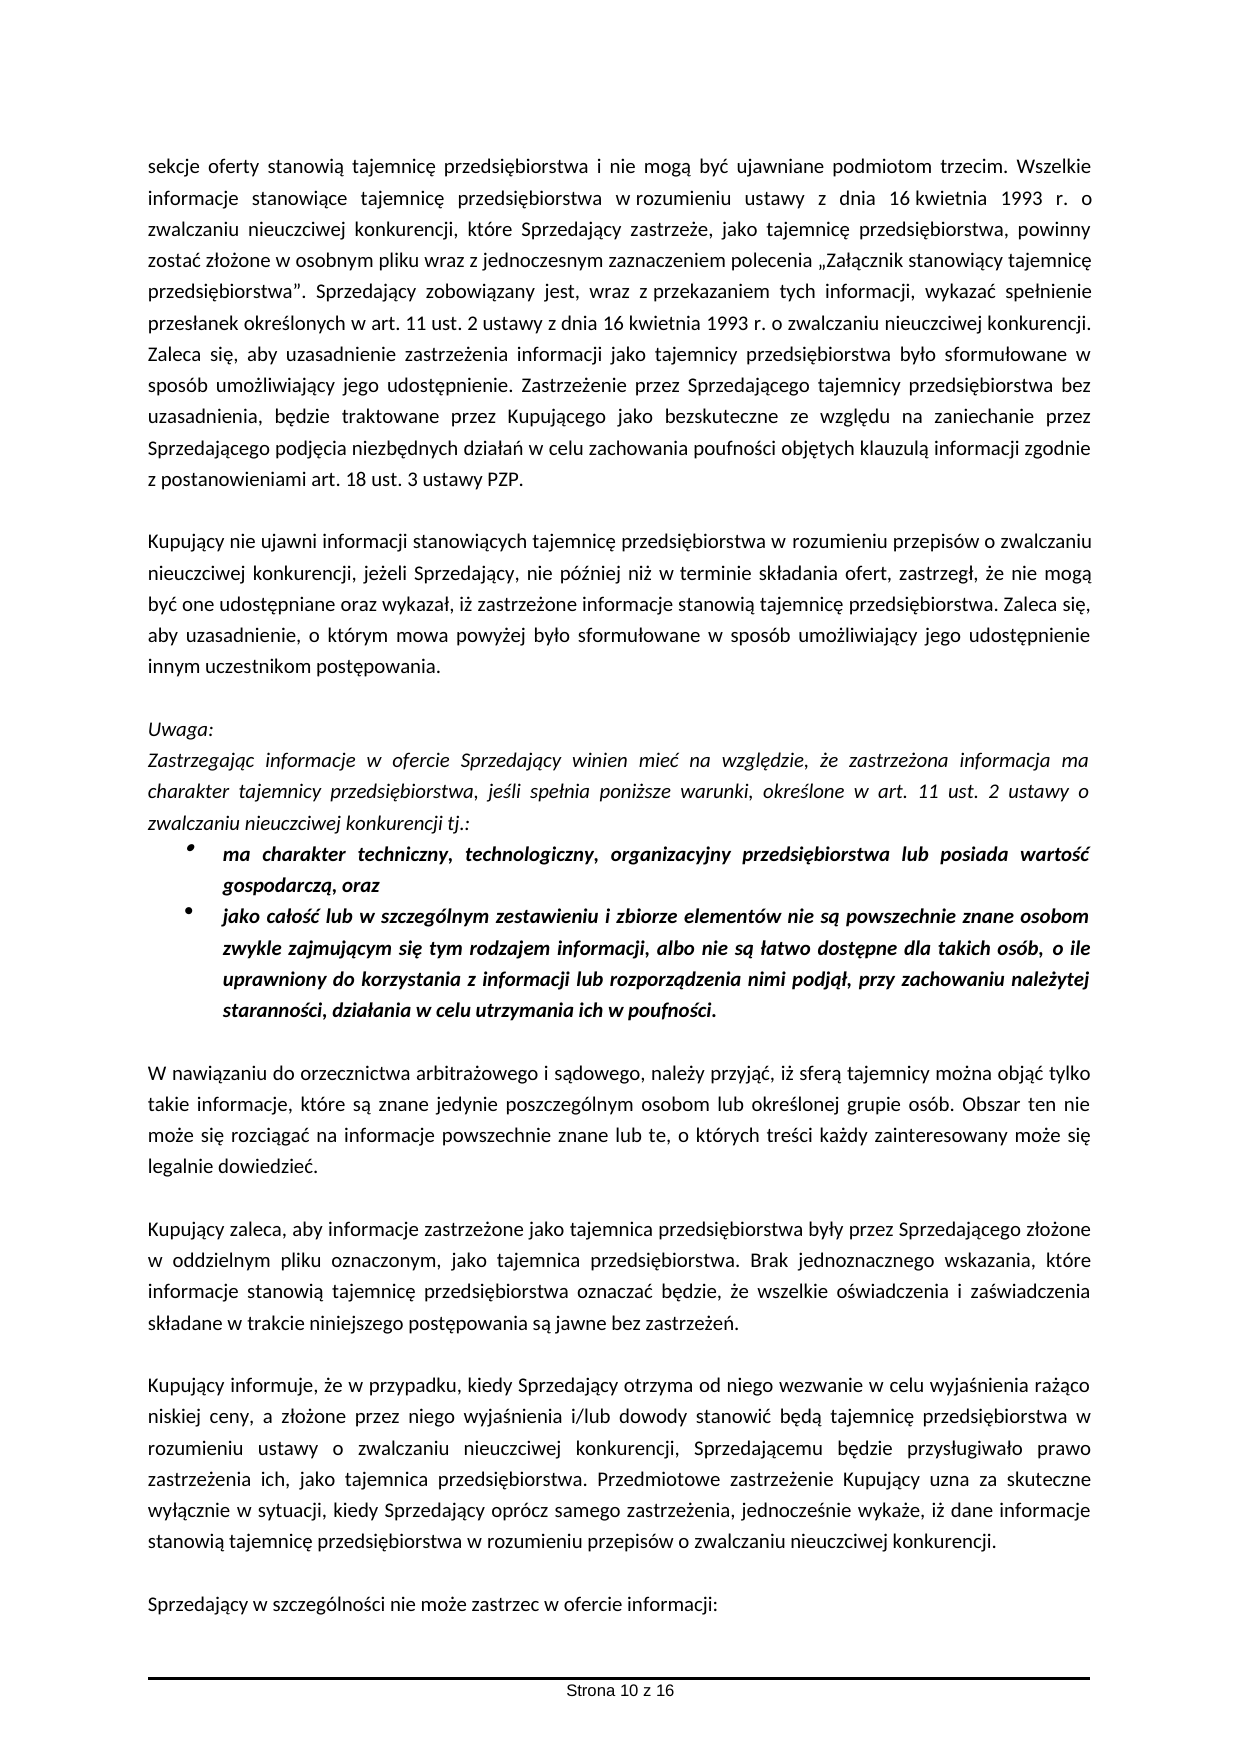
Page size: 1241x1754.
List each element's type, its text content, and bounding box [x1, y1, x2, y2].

text W nawiązaniu do orzecznictwa arbitrażowego i sądowego, należy przyjąć, iż sferą tajemnicy można objąć tylko takie informacje, które są znane jedynie poszczególnym osobom lub określonej grupie osób. Obszar ten nie może się rozciągać na informacje powszechnie znane lub te, o których treści każdy zainteresowany może się legalnie dowiedzieć. [148, 1054, 1092, 1179]
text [148, 148, 1092, 491]
text Sprzedający w szczególności nie może zastrzec w ofercie informacji: [148, 1585, 1092, 1616]
text Kupujący informuje, że w przypadku, kiedy Sprzedający otrzyma od niego wezwanie w celu wyjaśnienia rażąco niskiej ceny, a złożone przez niego wyjaśnienia i/lub dowody stanowić będą tajemnicę przedsiębiorstwa w rozumieniu ustawy o zwalczaniu nieuczciwej konkurencji, Sprzedającemu będzie przysługiwało prawo zastrzeżenia ich, jako tajemnica przedsiębiorstwa. Przedmiotowe zastrzeżenie Kupujący uzna za skuteczne wyłącznie w sytuacji, kiedy Sprzedający oprócz samego zastrzeżenia, jednocześnie wykaże, iż dane informacje stanowią tajemnicę przedsiębiorstwa w rozumieniu przepisów o zwalczaniu nieuczciwej konkurencji. [148, 1366, 1092, 1554]
text Zastrzegając informacje w ofercie Sprzedający winien mieć na względzie, że zastrzeżona informacja ma charakter tajemnicy przedsiębiorstwa, jeśli spełnia poniższe warunki, określone w art. 11 ust. 2 ustawy o zwalczaniu nieuczciwej konkurencji tj.: [148, 741, 1092, 835]
text Uwaga: [148, 710, 1092, 741]
text Kupujący zaleca, aby informacje zastrzeżone jako tajemnica przedsiębiorstwa były przez Sprzedającego złożone w oddzielnym pliku oznaczonym, jako tajemnica przedsiębiorstwa. Brak jednoznacznego wskazania, które informacje stanowią tajemnicę przedsiębiorstwa oznaczać będzie, że wszelkie oświadczenia i zaświadczenia składane w trakcie niniejszego postępowania są jawne bez zastrzeżeń. [148, 1210, 1092, 1335]
list ma charakter techniczny, technologiczny, organizacyjny przedsiębiorstwa lub posiada wartość gospodarczą, oraz [185, 835, 1092, 898]
text Kupujący nie ujawni informacji stanowiących tajemnicę przedsiębiorstwa w rozumieniu przepisów o zwalczaniu nieuczciwej konkurencji, jeżeli Sprzedający, nie później niż w terminie składania ofert, zastrzegł, że nie mogą być one udostępniane oraz wykazał, iż zastrzeżone informacje stanowią tajemnicę przedsiębiorstwa. Zaleca się, aby uzasadnienie, o którym mowa powyżej było sformułowane w sposób umożliwiający jego udostępnienie innym uczestnikom postępowania. [148, 523, 1092, 679]
list jako całość lub w szczególnym zestawieniu i zbiorze elementów nie są powszechnie znane osobom zwykle zajmującym się tym rodzajem informacji, albo nie są łatwo dostępne dla takich osób, o ile uprawniony do korzystania z informacji lub rozporządzenia nimi podjął, przy zachowaniu należytej staranności, działania w celu utrzymania ich w poufności. [185, 898, 1092, 1023]
